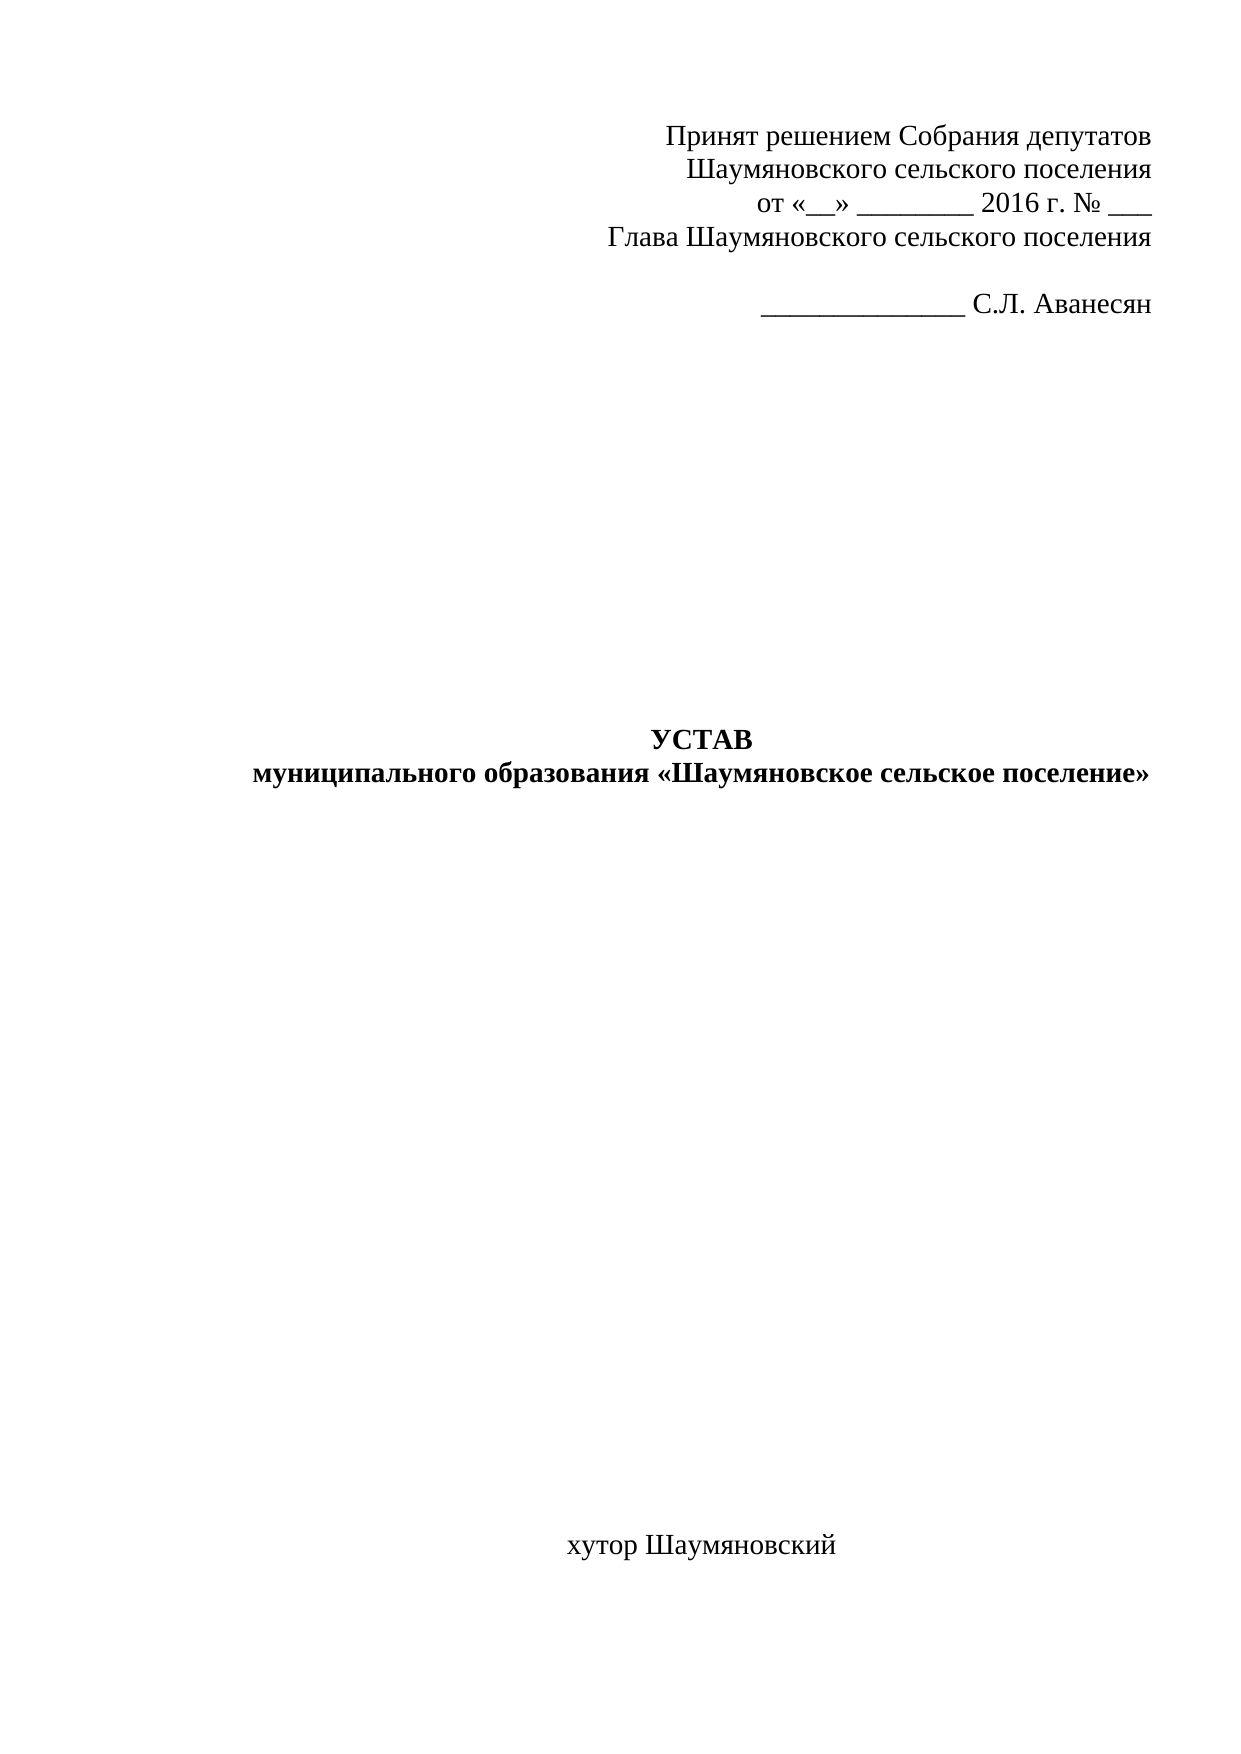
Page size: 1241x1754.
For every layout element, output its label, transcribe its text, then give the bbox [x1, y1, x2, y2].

text Глава Шаумяновского сельского поселения [177, 219, 1152, 252]
text муниципального образования «Шаумяновское сельское поселение» [177, 755, 1152, 789]
text хутор Шаумяновский [177, 1527, 1152, 1560]
text Шаумяновского сельского поселения [177, 152, 1152, 185]
text УСТАВ [177, 722, 1152, 755]
text от «__» ________ 2016 г. № ___ [177, 185, 1152, 219]
text ______________ С.Л. Аванесян [177, 286, 1152, 319]
text Принят решением Собрания депутатов [177, 118, 1152, 152]
